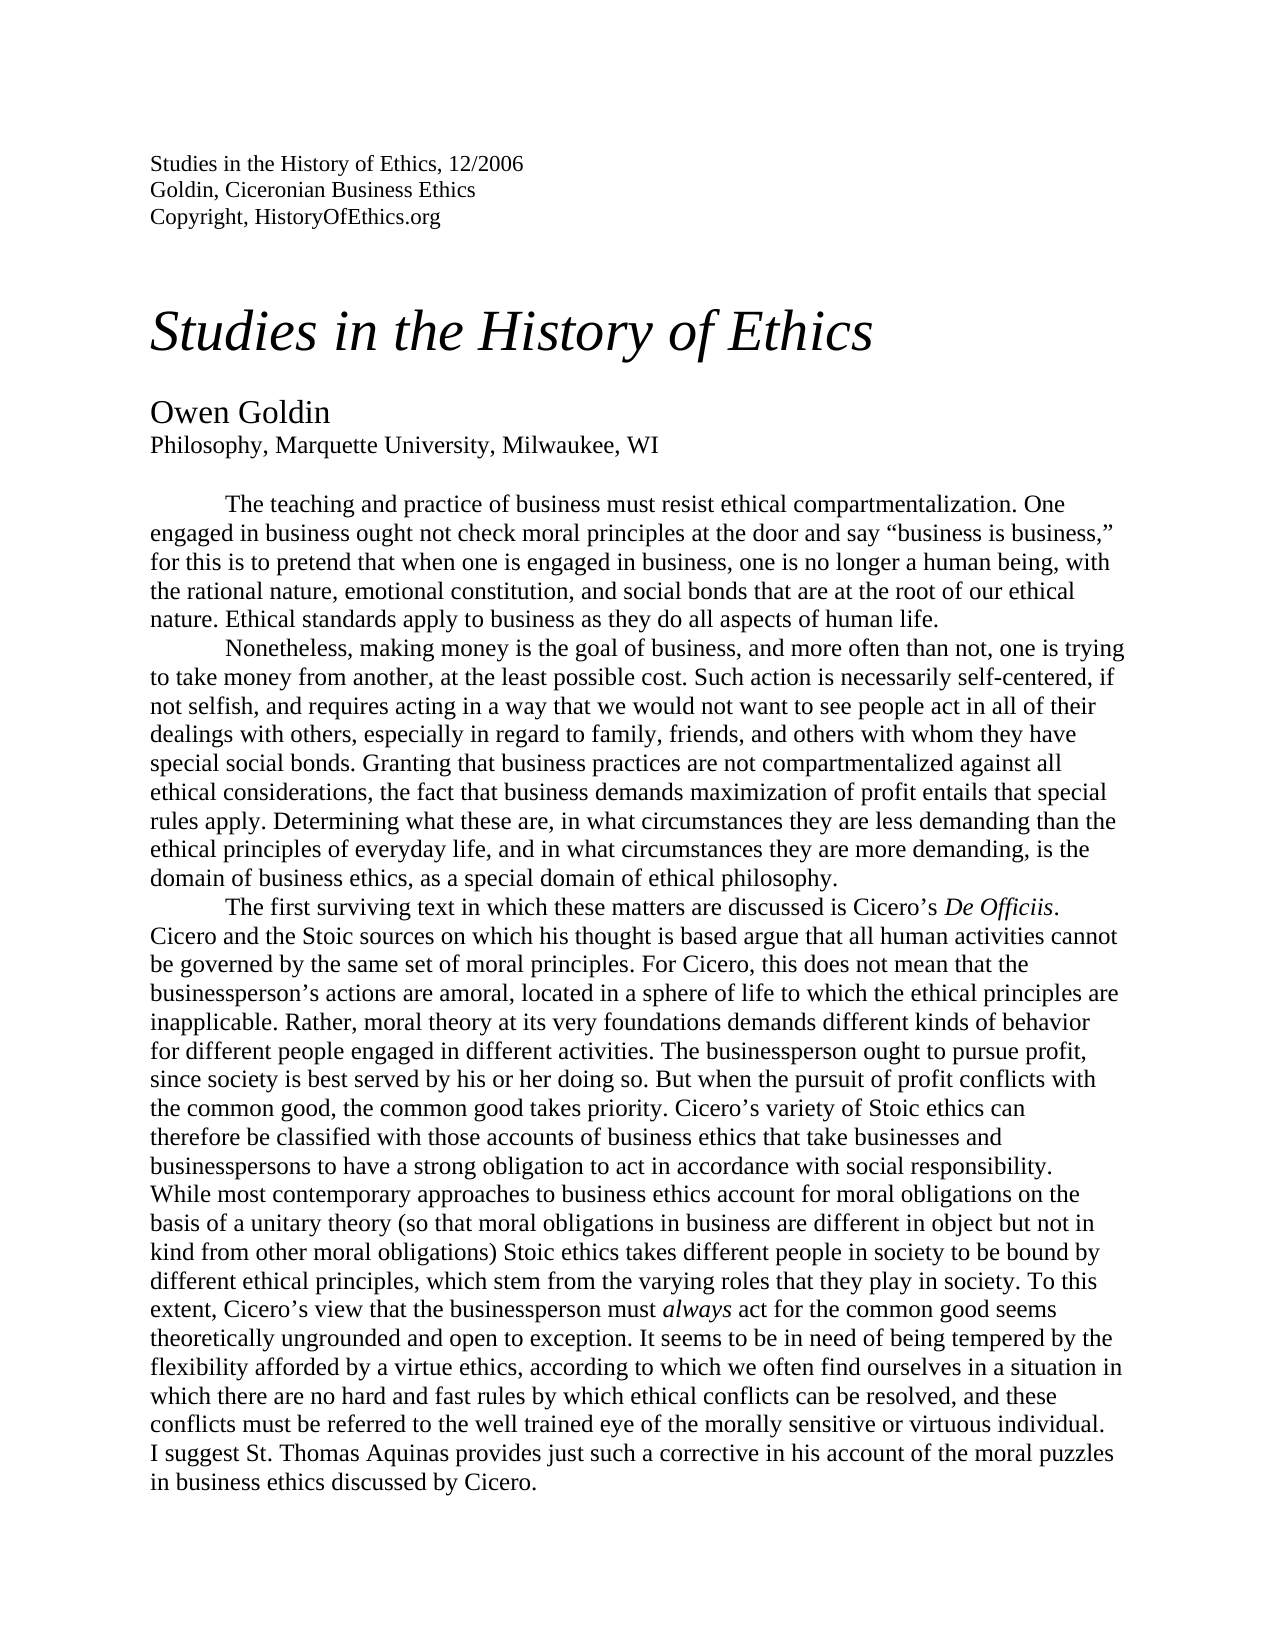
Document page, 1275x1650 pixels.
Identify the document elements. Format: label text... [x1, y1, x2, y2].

text not selfish, and requires acting in a way that we would not want to see people act in all of their [150, 691, 1125, 719]
text Studies in the History of Ethics [150, 296, 1125, 363]
text ethical considerations, the fact that business demands maximization of profit entails that special [150, 777, 1125, 806]
text businessperson’s actions are amoral, located in a sphere of life to which the ethical principles are [150, 978, 1125, 1007]
text inapplicable. Rather, moral theory at its very foundations demands different kinds of behavior [150, 1007, 1125, 1036]
text The first surviving text in which these matters are discussed is Cicero’s De Officiis. [150, 892, 1125, 921]
text flexibility afforded by a virtue ethics, according to which we often find ourselves in a situation in [150, 1352, 1125, 1381]
text extent, Cicero’s view that the businessperson must always act for the common good seems [150, 1294, 1125, 1323]
text ethical principles of everyday life, and in what circumstances they are more demanding, is the [150, 834, 1125, 863]
text Owen Goldin [150, 392, 1125, 430]
text Cicero and the Stoic sources on which his thought is based argue that all human activities cannot [150, 921, 1125, 949]
text businesspersons to have a strong obligation to act in accordance with social responsibility. [150, 1151, 1125, 1179]
text be governed by the same set of moral principles. For Cicero, this does not mean that the [150, 949, 1125, 978]
text conflicts must be referred to the well trained eye of the morally sensitive or virtuous individual. [150, 1409, 1125, 1438]
text Philosophy, Marquette University, Milwaukee, WI [150, 430, 1125, 459]
text Studies in the History of Ethics, 12/2006 [150, 150, 1125, 176]
text The teaching and practice of business must resist ethical compartmentalization. One engaged in business ought not check moral principles at the door and say “business is business,” for this is to pretend that when one is engaged in business, one is no longer a human being, with the rational nature, emotional constitution, and social bonds that are at the root of our ethical nature. Ethical standards apply to business as they do all aspects of human life. [150, 489, 1125, 633]
text special social bonds. Granting that business practices are not compartmentalized against all [150, 748, 1125, 777]
text basis of a unitary theory (so that moral obligations in business are different in object but not in [150, 1208, 1125, 1237]
text different ethical principles, which stem from the varying roles that they play in society. To this [150, 1266, 1125, 1294]
text Nonetheless, making money is the goal of business, and more often than not, one is trying to take money from another, at the least possible cost. Such action is necessarily self-centered, if [150, 633, 1125, 691]
text for different people engaged in different activities. The businessperson ought to pursue profit, [150, 1036, 1125, 1064]
text theoretically ungrounded and open to exception. It seems to be in need of being tempered by the [150, 1323, 1125, 1352]
text therefore be classified with those accounts of business ethics that take businesses and [150, 1122, 1125, 1151]
text dealings with others, especially in regard to family, friends, and others with whom they have [150, 719, 1125, 748]
text in business ethics discussed by Cicero. [150, 1467, 1125, 1496]
text I suggest St. Thomas Aquinas provides just such a corrective in his account of the moral puzzles [150, 1438, 1125, 1467]
text Copyright, HistoryOfEthics.org [150, 203, 1125, 229]
text rules apply. Determining what these are, in what circumstances they are less demanding than the [150, 806, 1125, 834]
text domain of business ethics, as a special domain of ethical philosophy. [150, 863, 1125, 892]
text Goldin, Ciceronian Business Ethics [150, 176, 1125, 203]
text While most contemporary approaches to business ethics account for moral obligations on the [150, 1179, 1125, 1208]
text which there are no hard and fast rules by which ethical conflicts can be resolved, and these [150, 1381, 1125, 1409]
text kind from other moral obligations) Stoic ethics takes different people in society to be bound by [150, 1237, 1125, 1266]
text since society is best served by his or her doing so. But when the pursuit of profit conflicts with the common good, the common good takes priority. Cicero’s variety of Stoic ethics can [150, 1064, 1125, 1122]
